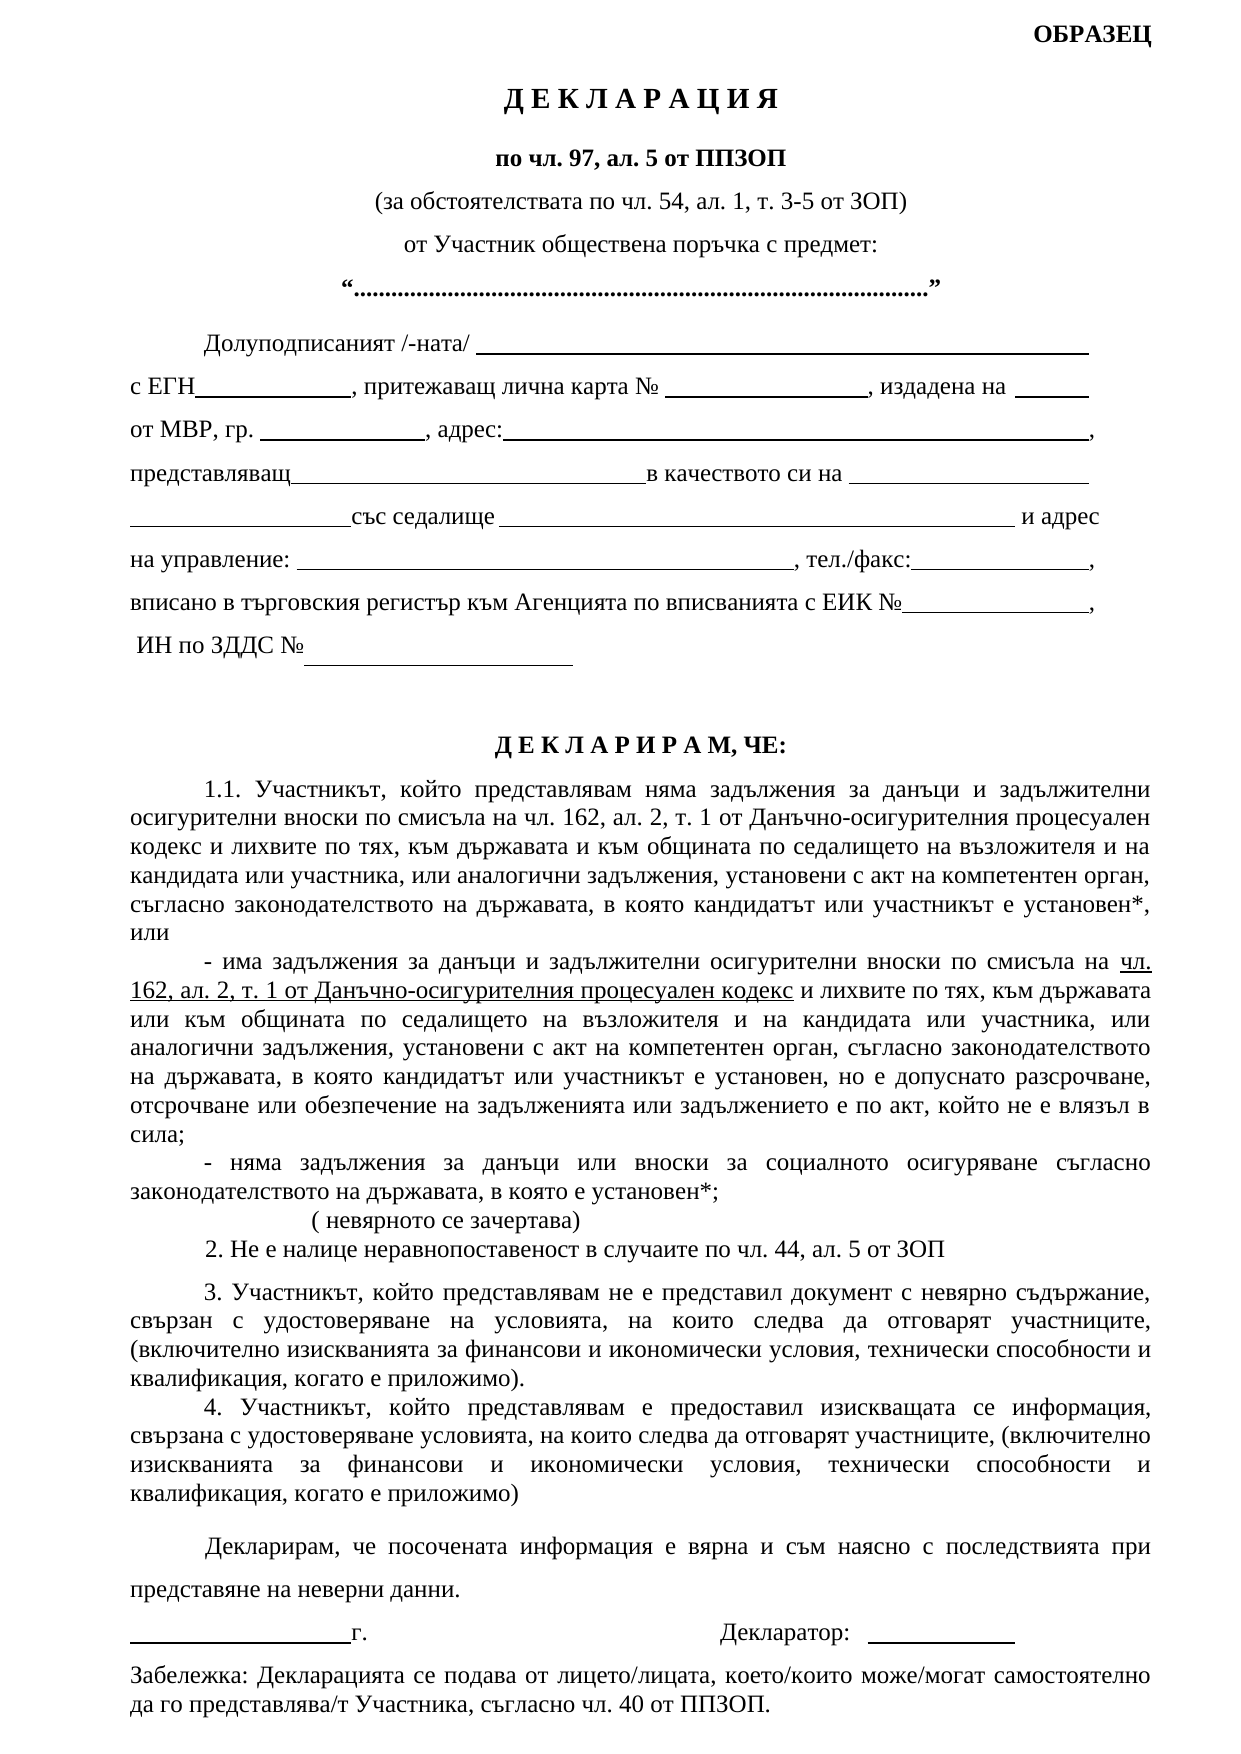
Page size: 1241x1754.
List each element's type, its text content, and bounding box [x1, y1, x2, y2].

text на управление: , тел./факс: , вписано в търговския регистър към Агенцията по вписванията с ЕИК № , [130, 544, 1152, 616]
text от МВР, гр. , адрес: , [130, 414, 1152, 443]
text Д Е К Л А Р И Р А М, ЧЕ: [130, 731, 1152, 759]
text със седалище и адрес [130, 501, 1152, 529]
text 3. Участникът, който представлявам не е представил документ с невярно съдържание, свързан с удостоверяване на условията, на които следва да отговарят участниците, (включително изискванията за финансови и икономически условия, технически способности и квалификация, когато е приложимо). [130, 1277, 1152, 1392]
text 4. Участникът, който представлявам е предоставил изискващата се информация, свързана с удостоверяване условията, на които следва да отговарят участниците, (включително изискванията за финансови и икономически условия, технически способности и квалификация, когато е приложимо) [130, 1392, 1152, 1507]
text представляващ в качеството си на [130, 458, 1152, 486]
text 1.1. Участникът, който представлявам няма задължения за данъци и задължителни осигурителни вноски по смисъла на чл. 162, ал. 2, т. 1 от Данъчно-осигурителния процесуален кодекс и лихвите по тях, към държавата и към общината по седалището на възложителя и на кандидата или участника, или аналогични задължения, установени с акт на компетентен орган, съгласно законодателството на държавата, в която кандидатът или участникът е установен*, или [130, 774, 1152, 946]
text ИН по ЗДДС № [130, 630, 1152, 668]
text с ЕГН , притежаващ лична карта № , издадена на [130, 371, 1152, 400]
text ( невярното се зачертава) [130, 1205, 1152, 1234]
text от Участник обществена поръчка с предмет: [130, 229, 1152, 258]
text по чл. 97, ал. 5 от ППЗОП [130, 143, 1152, 172]
text 2. Не е налице неравнопоставеност в случаите по чл. 44, ал. 5 от ЗОП [130, 1234, 1152, 1262]
text Забележка: Декларацията се подава от лицето/лицата, което/които може/могат самостоятелно да го представлява/т Участника, съгласно чл. 40 от ППЗОП. [130, 1660, 1152, 1718]
text Долуподписаният /-ната/ [130, 328, 1152, 357]
text - има задължения за данъци и задължителни осигурителни вноски по смисъла на чл. 162, ал. 2, т. 1 от Данъчно-осигурителния процесуален кодекс и лихвите по тях, към държавата или към общината по седалището на възложителя и на кандидата или участника, или аналогични задължения, установени с акт на компетентен орган, съгласно законодателството на държавата, в която кандидатът или участникът е установен, но е допуснато разсрочване, отсрочване или обезпечение на задълженията или задължението е по акт, който не е влязъл в сила; [130, 946, 1152, 1147]
title Д Е К Л А Р А Ц И Я [130, 81, 1152, 114]
list ОБРАЗЕЦ [636, 19, 1152, 47]
text г. Декларатор: [130, 1617, 1152, 1646]
text Декларирам, че посочената информация е вярна и съм наясно с последствията при представяне на неверни данни. [130, 1531, 1152, 1603]
text “............................................................................................” [130, 273, 1152, 301]
text (за обстоятелствата по чл. 54, ал. 1, т. 3-5 от ЗОП) [130, 186, 1152, 215]
text - няма задължения за данъци или вноски за социалното осигуряване съгласно законодателството на държавата, в която е установен*; [130, 1147, 1152, 1205]
